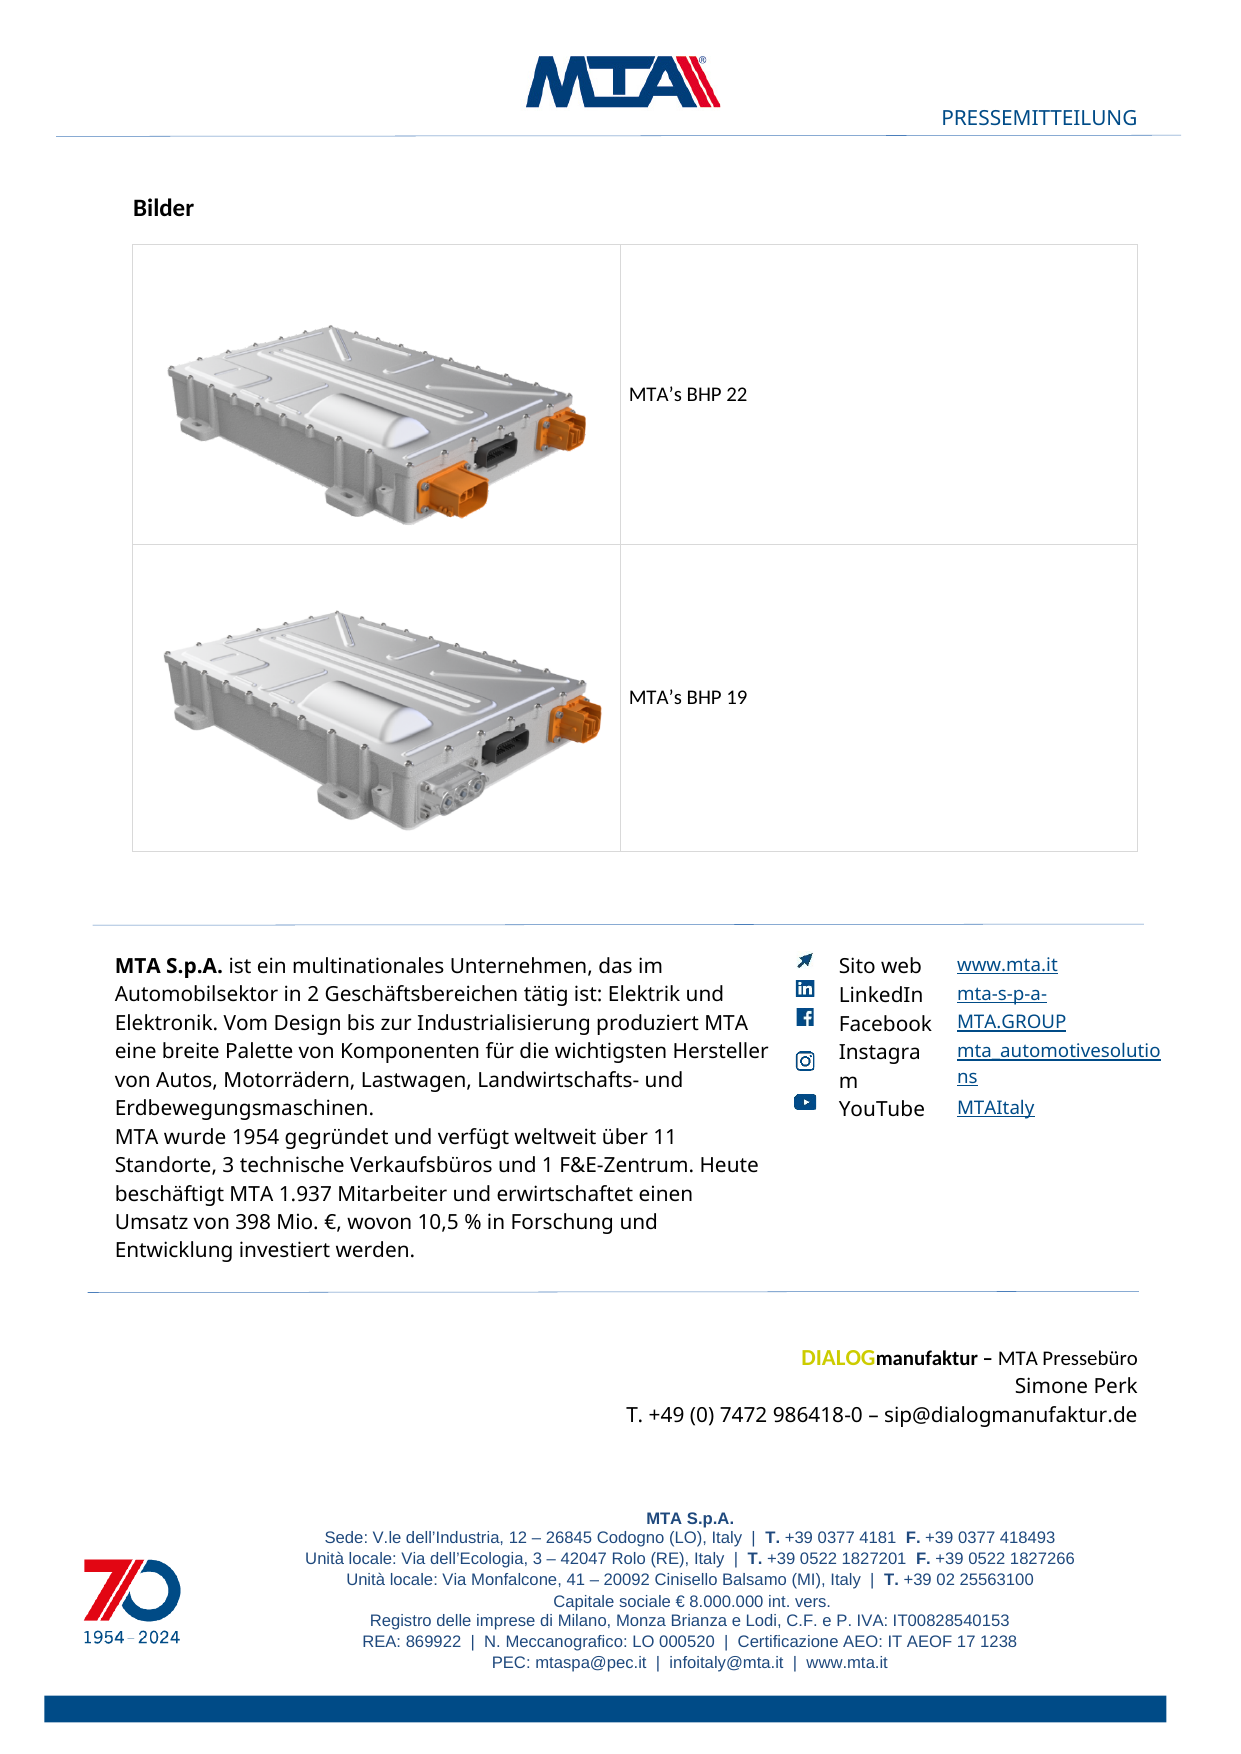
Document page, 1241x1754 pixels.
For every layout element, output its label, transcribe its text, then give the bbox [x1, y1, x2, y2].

picture [796, 1008, 814, 1026]
text T. +49 (0) 7472 986418-0 – sip@dialogmanufaktur.de [103, 1400, 1137, 1428]
table_cell mta_automotivesolutions [946, 1038, 1181, 1094]
picture [140, 270, 613, 531]
picture [794, 1094, 817, 1110]
text Bilder [133, 192, 1137, 222]
table_header www.mta.it [946, 951, 1181, 980]
table_header MTA’s BHP 22 [621, 245, 1137, 543]
table_cell LinkedIn [827, 980, 946, 1009]
text Simone Perk [103, 1371, 1137, 1400]
table_cell MTA.GROUP [946, 1009, 1181, 1037]
table_cell [783, 1094, 827, 1264]
picture [140, 569, 613, 838]
table_cell [783, 980, 827, 1009]
table_header MTA S.p.A. ist ein multinationales Unternehmen, das im Automobilsektor in 2 Geschäftsbereichen tätig ist: Elektrik und Elektronik. Vom Design bis zur Industrialisierung produziert MTA eine breite Palette von Komponenten für die wichtigsten Hersteller von Autos, Motorrädern, Lastwagen, Landwirtschafts- und Erdbewegungsmaschinen. MTA wurde 1954 gegründet und verfügt weltweit über 11 Standorte, 3 technische Verkaufsbüros und 1 F&E-Zentrum. Heute beschäftigt MTA 1.937 Mitarbeiter und erwirtschaftet einen Umsatz von 398 Mio. €, wovon 10,5 % in Forschung und Entwicklung investiert werden. [103, 951, 783, 1264]
table_header [133, 245, 620, 543]
table_cell [133, 545, 620, 851]
table_cell MTAItaly [946, 1094, 1181, 1264]
table_cell [783, 1009, 827, 1037]
table_cell Facebook [827, 1009, 946, 1037]
table_cell MTA’s BHP 19 [621, 545, 1137, 851]
table_cell Instagram [827, 1038, 946, 1094]
picture [54, 1549, 209, 1651]
table_cell YouTube [827, 1094, 946, 1264]
picture [796, 951, 814, 969]
text DIALOGmanufaktur – MTA Pressebüro [103, 1343, 1137, 1371]
table_cell [783, 1038, 827, 1094]
picture [520, 56, 721, 111]
picture [795, 980, 815, 997]
table_cell mta-s-p-a- [946, 980, 1181, 1009]
table_header Sito web [827, 951, 946, 980]
picture [795, 1051, 815, 1071]
table_header [783, 951, 827, 980]
